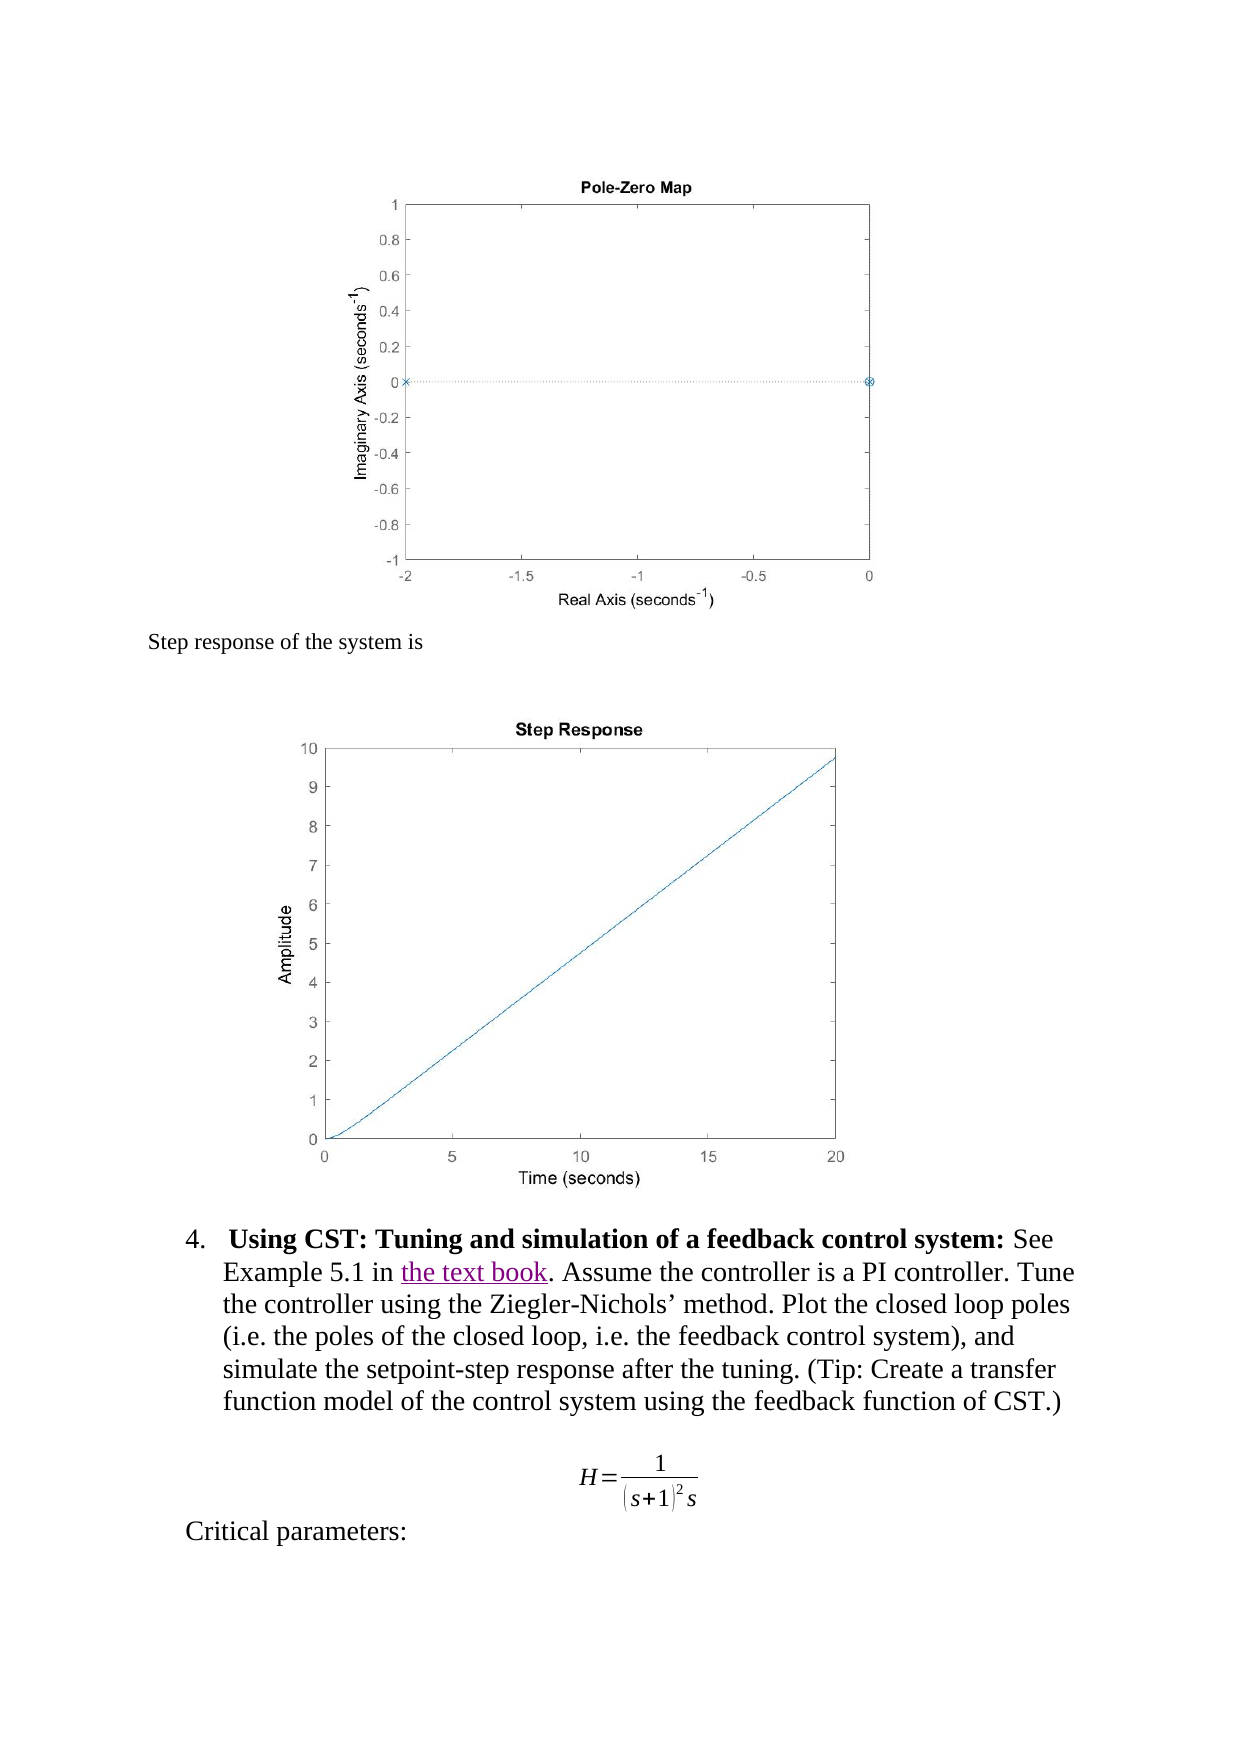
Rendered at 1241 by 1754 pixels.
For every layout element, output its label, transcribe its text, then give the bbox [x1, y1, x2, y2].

text Step response of the system is [148, 628, 1093, 654]
picture [222, 685, 899, 1194]
text Critical parameters: [185, 1514, 1093, 1546]
picture [312, 147, 928, 610]
text 4. Using CST: Tuning and simulation of a feedback control system: See Example 5.1 in the text book. Assume the controller is a PI controller. Tune the controller using the Ziegler-Nichols’ method. Plot the closed loop poles (i.e. the poles of the closed loop, i.e. the feedback control system), and simulate the setpoint-step response after the tuning. (Tip: Create a transfer function model of the control system using the feedback function of CST.) [185, 1222, 1093, 1417]
